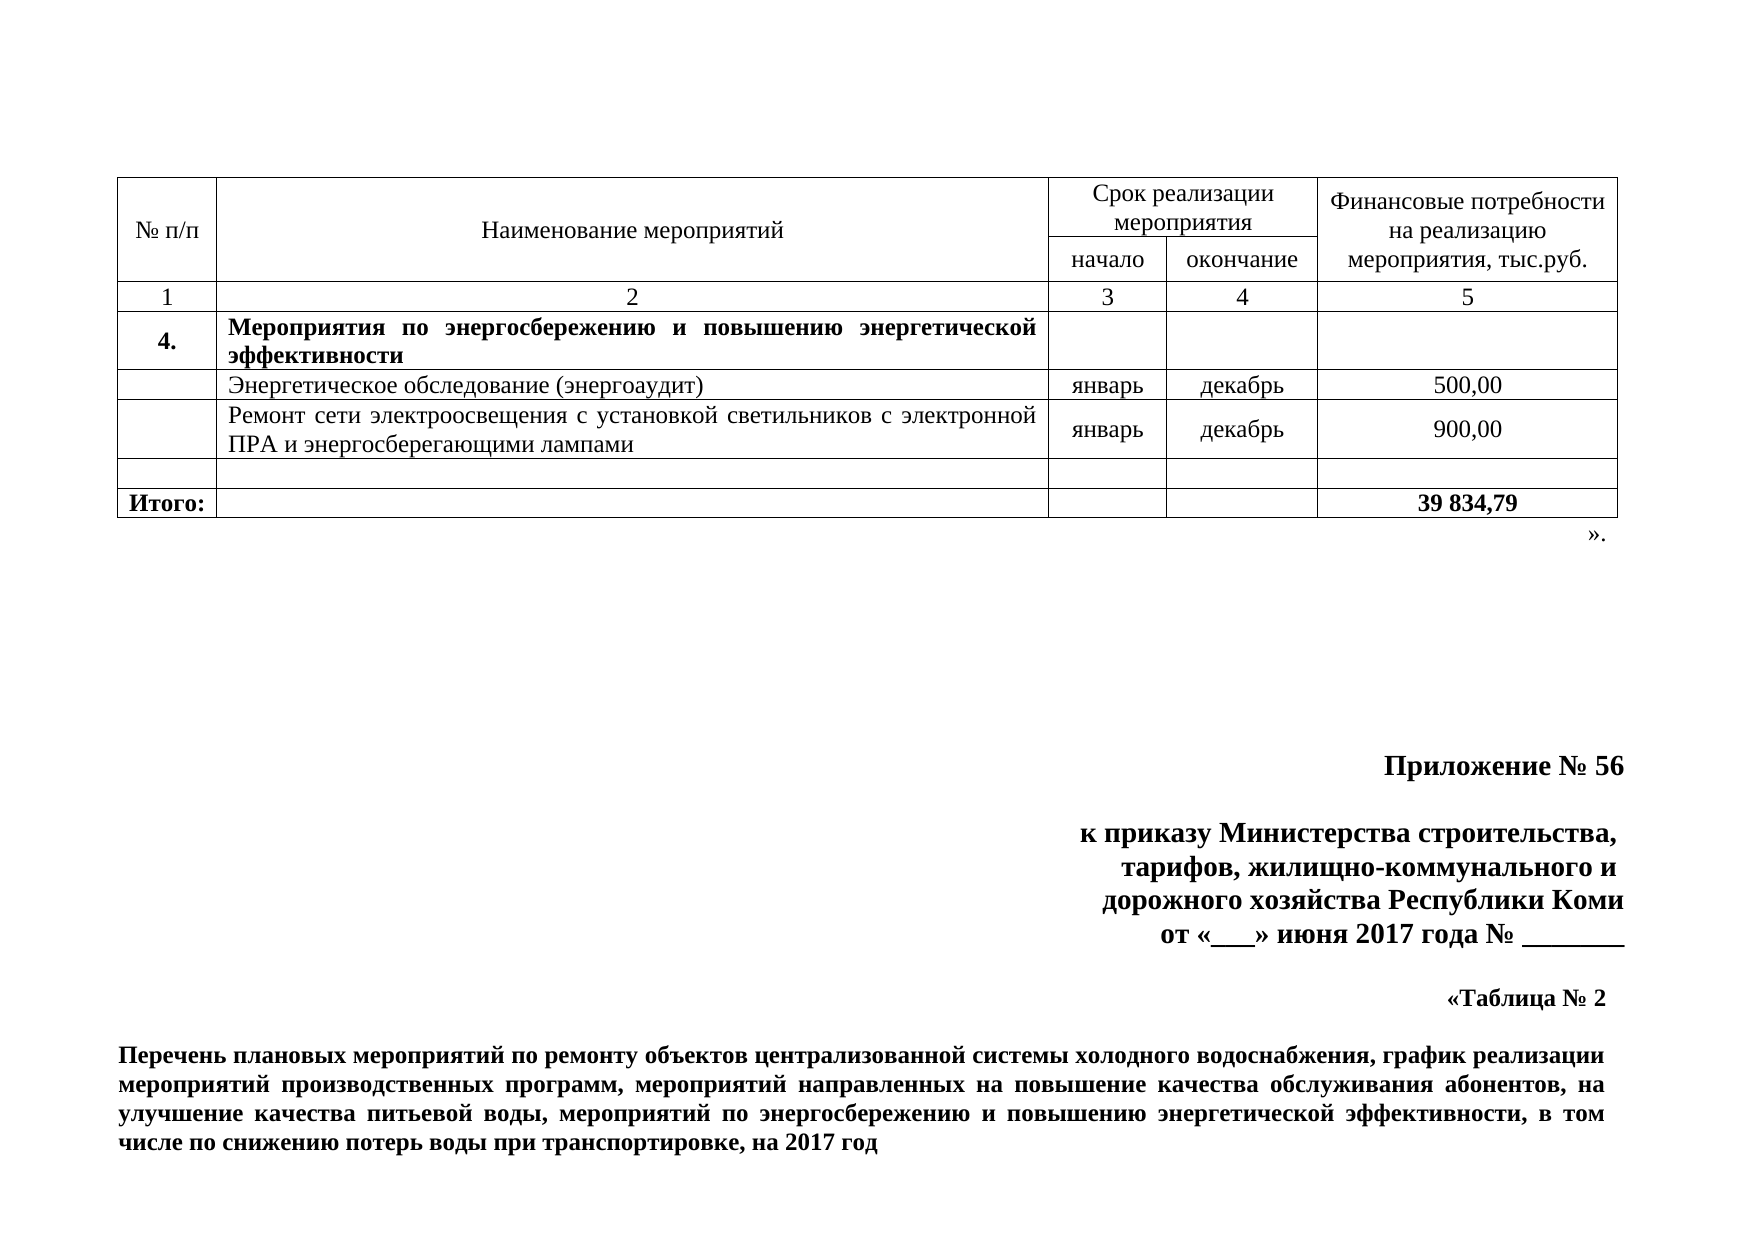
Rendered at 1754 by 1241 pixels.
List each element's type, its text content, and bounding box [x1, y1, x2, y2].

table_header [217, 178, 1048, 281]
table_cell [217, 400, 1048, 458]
text Приложение № 56 [118, 748, 1624, 782]
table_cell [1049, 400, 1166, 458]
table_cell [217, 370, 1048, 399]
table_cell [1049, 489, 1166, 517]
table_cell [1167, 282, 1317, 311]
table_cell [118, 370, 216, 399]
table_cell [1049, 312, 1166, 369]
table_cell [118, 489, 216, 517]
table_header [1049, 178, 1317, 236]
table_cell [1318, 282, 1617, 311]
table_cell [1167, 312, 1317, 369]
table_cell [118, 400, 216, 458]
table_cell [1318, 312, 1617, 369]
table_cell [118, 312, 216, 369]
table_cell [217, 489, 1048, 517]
text «Таблица № 2 [118, 983, 1606, 1012]
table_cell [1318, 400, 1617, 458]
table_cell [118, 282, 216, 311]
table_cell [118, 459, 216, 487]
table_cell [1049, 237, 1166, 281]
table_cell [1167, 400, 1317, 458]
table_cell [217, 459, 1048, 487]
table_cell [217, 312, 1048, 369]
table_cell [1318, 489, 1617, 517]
text от «___» июня 2017 года № _______ [118, 916, 1624, 949]
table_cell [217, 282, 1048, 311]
text ». [118, 518, 1606, 547]
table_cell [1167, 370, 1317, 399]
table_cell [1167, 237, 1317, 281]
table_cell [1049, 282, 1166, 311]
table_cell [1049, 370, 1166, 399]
text к приказу Министерства строительства, тарифов, жилищно-коммунального и дорожного хозяйства Республики Коми [118, 815, 1624, 916]
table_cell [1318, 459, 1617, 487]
text Перечень плановых мероприятий по ремонту объектов централизованной системы холодного водоснабжения, график реализации мероприятий производственных программ, мероприятий направленных на повышение качества обслуживания абонентов, на улучшение качества питьевой воды, мероприятий по энергосбережению и повышению энергетической эффективности, в том числе по снижению потерь воды при транспортировке, на 2017 год [118, 1041, 1606, 1156]
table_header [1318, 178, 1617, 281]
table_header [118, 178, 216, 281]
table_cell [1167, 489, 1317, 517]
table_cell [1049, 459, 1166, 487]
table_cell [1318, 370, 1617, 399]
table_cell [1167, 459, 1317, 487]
